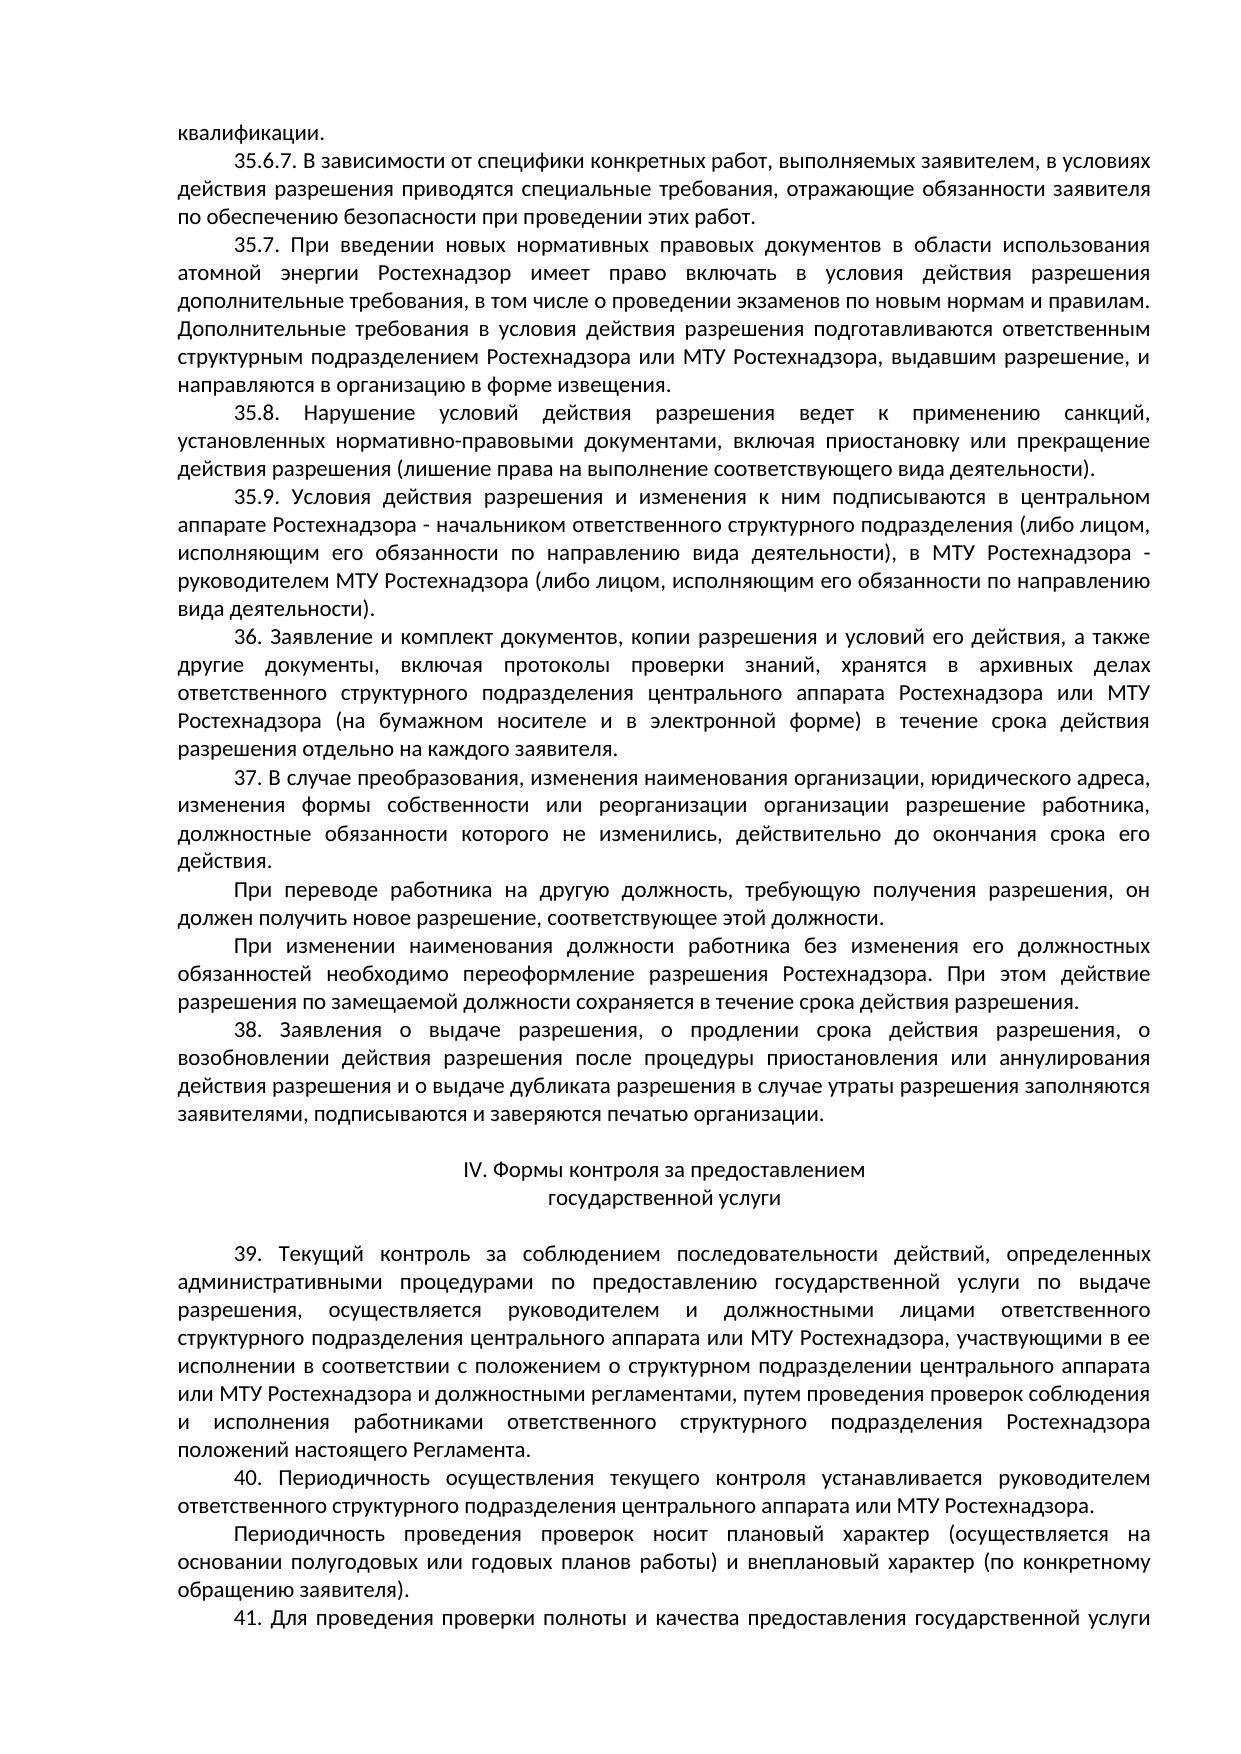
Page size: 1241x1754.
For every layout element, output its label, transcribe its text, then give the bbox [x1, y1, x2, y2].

text При переводе работника на другую должность, требующую получения разрешения, он должен получить новое разрешение, соответствующее этой должности. [177, 875, 1152, 931]
text Периодичность проведения проверок носит плановый характер (осуществляется на основании полугодовых или годовых планов работы) и внеплановый характер (по конкретному обращению заявителя). [177, 1519, 1152, 1603]
text 35.6.7. В зависимости от специфики конкретных работ, выполняемых заявителем, в условиях действия разрешения приводятся специальные требования, отражающие обязанности заявителя по обеспечению безопасности при проведении этих работ. [177, 146, 1152, 230]
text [177, 1603, 1152, 1631]
text 35.9. Условия действия разрешения и изменения к ним подписываются в центральном аппарате Ростехнадзора - начальником ответственного структурного подразделения (либо лицом, исполняющим его обязанности по направлению вида деятельности), в МТУ Ростехнадзора - руководителем МТУ Ростехнадзора (либо лицом, исполняющим его обязанности по направлению вида деятельности). [177, 482, 1152, 622]
text 35.8. Нарушение условий действия разрешения ведет к применению санкций, установленных нормативно-правовыми документами, включая приостановку или прекращение действия разрешения (лишение права на выполнение соответствующего вида деятельности). [177, 398, 1152, 482]
text 38. Заявления о выдаче разрешения, о продлении срока действия разрешения, о возобновлении действия разрешения после процедуры приостановления или аннулирования действия разрешения и о выдаче дубликата разрешения в случае утраты разрешения заполняются заявителями, подписываются и заверяются печатью организации. [177, 1015, 1152, 1127]
text При изменении наименования должности работника без изменения его должностных обязанностей необходимо переоформление разрешения Ростехнадзора. При этом действие разрешения по замещаемой должности сохраняется в течение срока действия разрешения. [177, 931, 1152, 1015]
text 37. В случае преобразования, изменения наименования организации, юридического адреса, изменения формы собственности или реорганизации организации разрешение работника, должностные обязанности которого не изменились, действительно до окончания срока его действия. [177, 763, 1152, 875]
text 40. Периодичность осуществления текущего контроля устанавливается руководителем ответственного структурного подразделения центрального аппарата или МТУ Ростехнадзора. [177, 1463, 1152, 1519]
text IV. Формы контроля за предоставлением [177, 1155, 1152, 1183]
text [177, 118, 1152, 146]
text 35.7. При введении новых нормативных правовых документов в области использования атомной энергии Ростехнадзор имеет право включать в условия действия разрешения дополнительные требования, в том числе о проведении экзаменов по новым нормам и правилам. Дополнительные требования в условия действия разрешения подготавливаются ответственным структурным подразделением Ростехнадзора или МТУ Ростехнадзора, выдавшим разрешение, и направляются в организацию в форме извещения. [177, 230, 1152, 398]
text 39. Текущий контроль за соблюдением последовательности действий, определенных административными процедурами по предоставлению государственной услуги по выдаче разрешения, осуществляется руководителем и должностными лицами ответственного структурного подразделения центрального аппарата или МТУ Ростехнадзора, участвующими в ее исполнении в соответствии с положением о структурном подразделении центрального аппарата или МТУ Ростехнадзора и должностными регламентами, путем проведения проверок соблюдения и исполнения работниками ответственного структурного подразделения Ростехнадзора положений настоящего Регламента. [177, 1239, 1152, 1463]
text государственной услуги [177, 1183, 1152, 1211]
text 36. Заявление и комплект документов, копии разрешения и условий его действия, а также другие документы, включая протоколы проверки знаний, хранятся в архивных делах ответственного структурного подразделения центрального аппарата Ростехнадзора или МТУ Ростехнадзора (на бумажном носителе и в электронной форме) в течение срока действия разрешения отдельно на каждого заявителя. [177, 622, 1152, 763]
